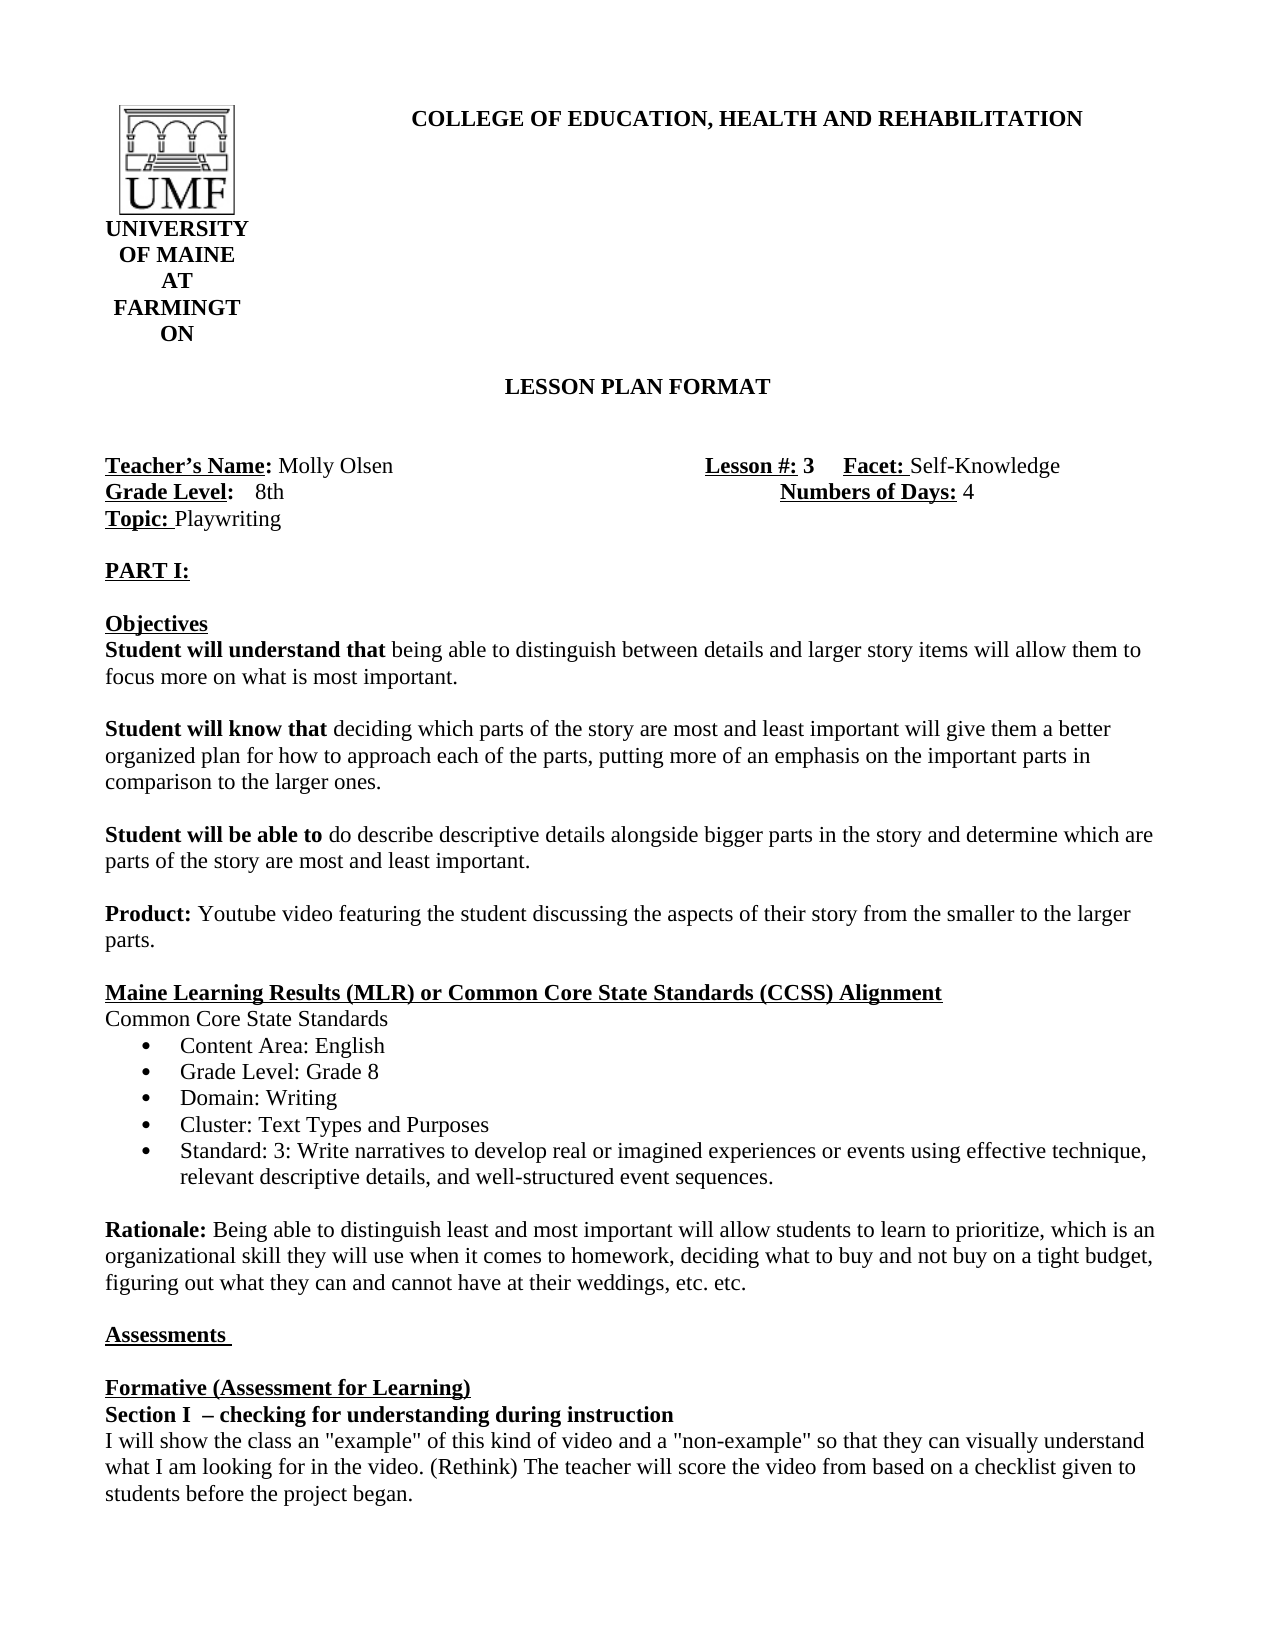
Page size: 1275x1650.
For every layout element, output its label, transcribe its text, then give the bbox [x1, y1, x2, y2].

text Section I – checking for understanding during instruction [105, 1401, 1170, 1427]
list Grade Level: Grade 8 [142, 1058, 1170, 1084]
list Domain: Writing [142, 1084, 1170, 1111]
text Common Core State Standards [105, 1005, 1170, 1032]
text Product: Youtube video featuring the student discussing the aspects of their story from the smaller to the larger parts. [105, 900, 1170, 953]
list Content Area: English [142, 1032, 1170, 1058]
text Student will be able to do describe descriptive details alongside bigger parts in the story and determine which are parts of the story are most and least important. [105, 821, 1170, 873]
text Student will know that deciding which parts of the story are most and least important will give them a better organized plan for how to approach each of the parts, putting more of an emphasis on the important parts in comparison to the larger ones. [105, 715, 1170, 794]
text Student will understand that being able to distinguish between details and larger story items will allow them to focus more on what is most important. [105, 636, 1170, 689]
text Rationale: Being able to distinguish least and most important will allow students to learn to prioritize, which is an organizational skill they will use when it comes to homework, deciding what to buy and not buy on a tight budget, figuring out what they can and cannot have at their weddings, etc. etc. [105, 1216, 1170, 1295]
text COLLEGE OF EDUCATION, HEALTH AND REHABILITATION [324, 105, 1170, 131]
text PART I: [105, 557, 1170, 584]
list Cluster: Text Types and Purposes [142, 1111, 1170, 1137]
text Assessments [105, 1322, 1170, 1348]
text Maine Learning Results (MLR) or Common Core State Standards (CCSS) Alignment [105, 979, 1170, 1005]
picture [119, 105, 235, 215]
text Grade Level: 8th Numbers of Days: 4 [105, 478, 1170, 504]
text LESSON PLAN FORMAT [105, 373, 1170, 399]
text Topic: Playwriting [105, 504, 1170, 531]
list Standard: 3: Write narratives to develop real or imagined experiences or events using effective technique, relevant descriptive details, and well-structured event sequences. [142, 1137, 1170, 1190]
text Teacher’s Name: Molly Olsen Lesson #: 3 Facet: Self-Knowledge [105, 452, 1170, 478]
text Objectives [105, 610, 1170, 636]
text Formative (Assessment for Learning) [105, 1374, 1170, 1401]
text I will show the class an "example" of this kind of video and a "non-example" so that they can visually understand what I am looking for in the video. (Rethink) The teacher will score the video from based on a checklist given to students before the project began. [105, 1427, 1170, 1506]
